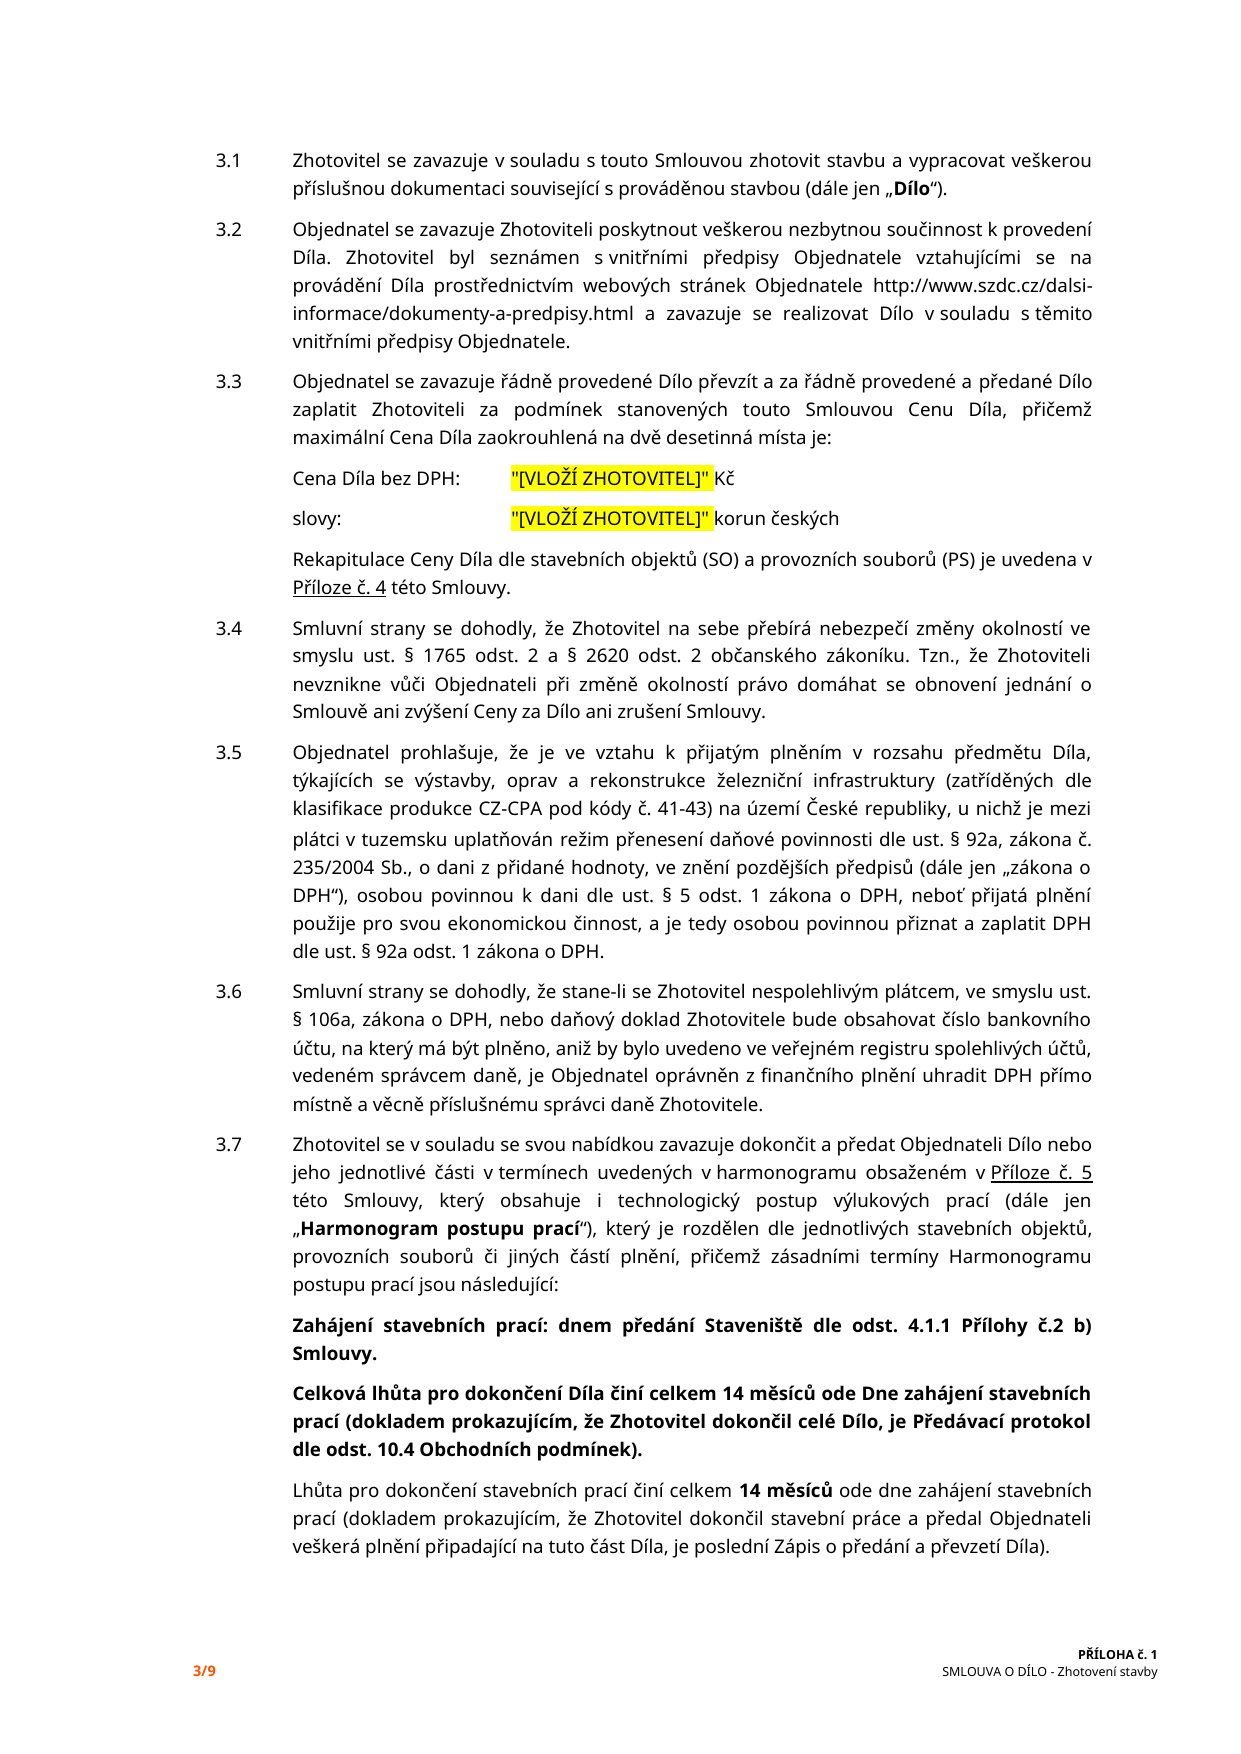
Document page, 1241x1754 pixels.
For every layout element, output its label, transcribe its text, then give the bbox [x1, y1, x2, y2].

text slovy: korun českých [292, 506, 511, 531]
text Smluvní strany se dohodly, že Zhotovitel na sebe přebírá nebezpečí změny okolností ve smyslu ust. § 1765 odst. 2 a § 2620 odst. 2 občanského zákoníku. Tzn., že Zhotoviteli nevznikne vůči Objednateli při změně okolností právo domáhat se obnovení jednání o Smlouvě ani zvýšení Ceny za Dílo ani zrušení Smlouvy. [216, 615, 1093, 724]
text Objednatel prohlašuje, že je ve vztahu k přijatým plněním v rozsahu předmětu Díla, týkajících se výstavby, oprav a rekonstrukce železniční infrastruktury (zatříděných dle klasifikace produkce CZ-CPA pod kódy č. 41-43) na území České republiky, u nichž je mezi plátci v tuzemsku uplatňován režim přenesení daňové povinnosti dle ust. § 92a, zákona č. 235/2004 Sb., o dani z přidané hodnoty, ve znění pozdějších předpisů (dále jen „zákona o DPH“), osobou povinnou k dani dle ust. § 5 odst. 1 zákona o DPH, neboť přijatá plnění použije pro svou ekonomickou činnost, a je tedy osobou povinnou přiznat a zaplatit DPH dle ust. § 92a odst. 1 zákona o DPH. [216, 739, 1093, 964]
text Objednatel se zavazuje Zhotoviteli poskytnout veškerou nezbytnou součinnost k provedení Díla. Zhotovitel byl seznámen s vnitřními předpisy Objednatele vztahujícími se na provádění Díla prostřednictvím webových stránek Objednatele http://www.szdc.cz/dalsi-informace/dokumenty-a-predpisy.html a zavazuje se realizovat Dílo v souladu s těmito vnitřními předpisy Objednatele. [216, 216, 1093, 354]
text Zhotovitel se zavazuje v souladu s touto Smlouvou zhotovit stavbu a vypracovat veškerou příslušnou dokumentaci související s prováděnou stavbou (dále jen „Dílo“). [216, 147, 1093, 201]
text slovy: korun českých [714, 506, 1093, 531]
text Objednatel se zavazuje řádně provedené Dílo převzít a za řádně provedené a předané Dílo zaplatit Zhotoviteli za podmínek stanovených touto Smlouvou Cenu Díla, přičemž maximální Cena Díla zaokrouhlená na dvě desetinná místa je: [216, 369, 1093, 450]
text Smluvní strany se dohodly, že stane-li se Zhotovitel nespolehlivým plátcem, ve smyslu ust. § 106a, zákona o DPH, nebo daňový doklad Zhotovitele bude obsahovat číslo bankovního účtu, na který má být plněno, aniž by bylo uvedeno ve veřejném registru spolehlivých účtů, vedeném správcem daně, je Objednatel oprávněn z finančního plnění uhradit DPH přímo místně a věcně příslušnému správci daně Zhotovitele. [216, 979, 1093, 1116]
text Cena Díla bez DPH: Kč [292, 465, 511, 491]
text Celková lhůta pro dokončení Díla činí celkem 14 měsíců ode Dne zahájení stavebních prací (dokladem prokazujícím, že Zhotovitel dokončil celé Dílo, je Předávací protokol dle odst. 10.4 Obchodních podmínek). [292, 1381, 1093, 1462]
text Zahájení stavebních prací: dnem předání Staveniště dle odst. 4.1.1 Přílohy č.2 b) Smlouvy. [292, 1312, 1093, 1366]
text Zhotovitel se v souladu se svou nabídkou zavazuje dokončit a předat Objednateli Dílo nebo jeho jednotlivé části v termínech uvedených v harmonogramu obsaženém v Příloze č. 5 této Smlouvy, který obsahuje i technologický postup výlukových prací (dále jen „Harmonogram postupu prací“), který je rozdělen dle jednotlivých stavebních objektů, provozních souborů či jiných částí plnění, přičemž zásadními termíny Harmonogramu postupu prací jsou následující: [216, 1131, 1093, 1297]
text Lhůta pro dokončení stavebních prací činí celkem 14 měsíců ode dne zahájení stavebních prací (dokladem prokazujícím, že Zhotovitel dokončil stavební práce a předal Objednateli veškerá plnění připadající na tuto část Díla, je poslední Zápis o předání a převzetí Díla). [292, 1477, 1093, 1559]
text Cena Díla bez DPH: Kč [714, 465, 1093, 491]
text Rekapitulace Ceny Díla dle stavebních objektů (SO) a provozních souborů (PS) je uvedena v Příloze č. 4 této Smlouvy. [292, 546, 1093, 600]
